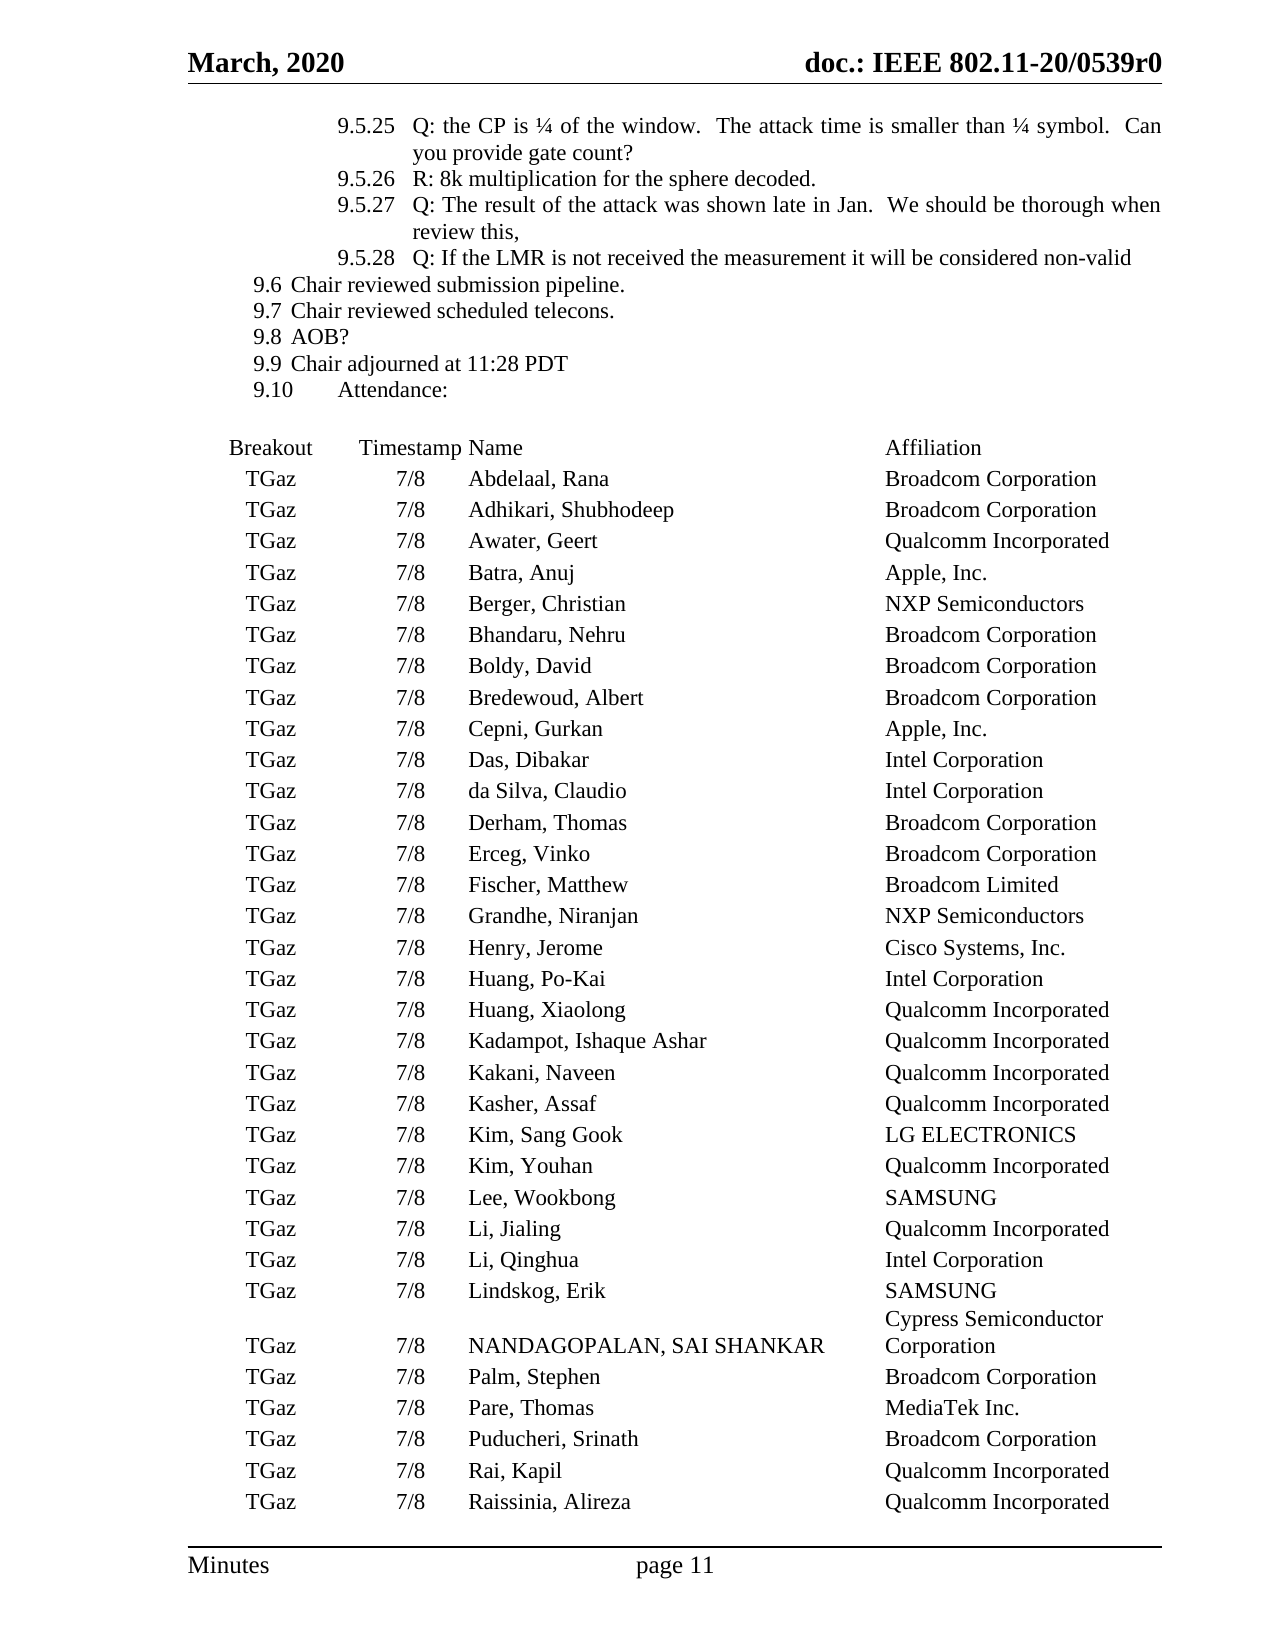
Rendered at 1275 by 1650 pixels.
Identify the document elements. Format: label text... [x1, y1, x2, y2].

table_cell TGaz [188, 773, 354, 804]
table_cell TGaz [188, 1241, 354, 1272]
table_cell Kasher, Assaf [467, 1085, 883, 1116]
table_cell Broadcom Corporation [883, 460, 1221, 491]
table_cell 7/8 [354, 1358, 467, 1389]
table_cell Cepni, Gurkan [467, 710, 883, 741]
table_cell TGaz [188, 1085, 354, 1116]
table_cell TGaz [188, 1421, 354, 1452]
table_cell Boldy, David [467, 648, 883, 679]
table_cell TGaz [188, 585, 354, 616]
table_cell TGaz [188, 1210, 354, 1241]
table_cell TGaz [188, 648, 354, 679]
table_cell 7/8 [354, 585, 467, 616]
table_cell Broadcom Corporation [883, 616, 1221, 647]
table_header Timestamp [354, 429, 467, 460]
table_cell 7/8 [354, 491, 467, 522]
table_cell 7/8 [354, 1452, 467, 1483]
table_cell 7/8 [354, 960, 467, 991]
table_cell TGaz [188, 741, 354, 772]
table_cell SAMSUNG [883, 1179, 1221, 1210]
list Q: If the LMR is not received the measurement it will be considered non-valid [337, 244, 1162, 271]
table_cell 7/8 [354, 835, 467, 866]
table_cell Broadcom Corporation [883, 835, 1221, 866]
table_cell 7/8 [354, 1241, 467, 1272]
table_cell TGaz [188, 523, 354, 554]
table_cell TGaz [188, 1389, 354, 1421]
table_cell MediaTek Inc. [883, 1389, 1221, 1421]
table_cell Qualcomm Incorporated [883, 1054, 1221, 1085]
table_cell 7/8 [354, 648, 467, 679]
table_cell Palm, Stephen [467, 1358, 883, 1389]
table_cell Lindskog, Erik [467, 1273, 883, 1304]
table_cell 7/8 [354, 1304, 467, 1358]
list AOB? [253, 323, 1162, 350]
table_cell Abdelaal, Rana [467, 460, 883, 491]
table_cell Cypress Semiconductor Corporation [883, 1304, 1221, 1358]
table_cell 7/8 [354, 616, 467, 647]
table_cell TGaz [188, 460, 354, 491]
table_header Affiliation [883, 429, 1221, 460]
table_cell SAMSUNG [883, 1273, 1221, 1304]
table_cell 7/8 [354, 1085, 467, 1116]
table_cell TGaz [188, 866, 354, 897]
table_cell TGaz [188, 679, 354, 710]
table_cell Qualcomm Incorporated [883, 523, 1221, 554]
table_cell 7/8 [354, 741, 467, 772]
table_cell Lee, Wookbong [467, 1179, 883, 1210]
table_cell Erceg, Vinko [467, 835, 883, 866]
table_cell TGaz [188, 1358, 354, 1389]
table_cell Qualcomm Incorporated [883, 991, 1221, 1022]
table_header Name [467, 429, 883, 460]
table_cell NXP Semiconductors [883, 585, 1221, 616]
table_cell TGaz [188, 991, 354, 1022]
table_cell NANDAGOPALAN, SAI SHANKAR [467, 1304, 883, 1358]
table_cell Berger, Christian [467, 585, 883, 616]
list Chair reviewed scheduled telecons. [253, 297, 1162, 323]
table_cell TGaz [188, 1023, 354, 1054]
table_cell Broadcom Corporation [883, 1358, 1221, 1389]
table_cell 7/8 [354, 554, 467, 585]
table_cell Awater, Geert [467, 523, 883, 554]
table_cell Raissinia, Alireza [467, 1483, 883, 1514]
table_cell TGaz [188, 1452, 354, 1483]
table_cell LG ELECTRONICS [883, 1116, 1221, 1147]
table_cell TGaz [188, 929, 354, 960]
list Chair adjourned at 11:28 PDT [253, 350, 1162, 376]
table_cell 7/8 [354, 1179, 467, 1210]
table_cell Adhikari, Shubhodeep [467, 491, 883, 522]
table_cell 7/8 [354, 1023, 467, 1054]
table_cell Batra, Anuj [467, 554, 883, 585]
table_cell 7/8 [354, 991, 467, 1022]
table_cell 7/8 [354, 523, 467, 554]
table_cell TGaz [188, 960, 354, 991]
table_cell 7/8 [354, 1054, 467, 1085]
table_cell Qualcomm Incorporated [883, 1085, 1221, 1116]
table_cell 7/8 [354, 1148, 467, 1179]
table_cell TGaz [188, 710, 354, 741]
table_cell Broadcom Corporation [883, 648, 1221, 679]
table_cell Grandhe, Niranjan [467, 898, 883, 929]
table_cell Broadcom Corporation [883, 491, 1221, 522]
table_cell 7/8 [354, 773, 467, 804]
table_cell 7/8 [354, 1116, 467, 1147]
table_cell Qualcomm Incorporated [883, 1483, 1221, 1514]
table_cell 7/8 [354, 866, 467, 897]
table_cell Li, Qinghua [467, 1241, 883, 1272]
table_cell Apple, Inc. [883, 554, 1221, 585]
table_cell TGaz [188, 1483, 354, 1514]
table_cell 7/8 [354, 1389, 467, 1421]
table_cell Broadcom Corporation [883, 1421, 1221, 1452]
table_cell Qualcomm Incorporated [883, 1210, 1221, 1241]
table_cell TGaz [188, 1054, 354, 1085]
list Q: the CP is ¼ of the window. The attack time is smaller than ¼ symbol. Can you provide gate count? [337, 112, 1162, 165]
table_cell 7/8 [354, 929, 467, 960]
table_cell Cisco Systems, Inc. [883, 929, 1221, 960]
table_cell Qualcomm Incorporated [883, 1148, 1221, 1179]
table_cell TGaz [188, 804, 354, 835]
table_cell TGaz [188, 616, 354, 647]
table_cell Das, Dibakar [467, 741, 883, 772]
table_cell Derham, Thomas [467, 804, 883, 835]
table_header Breakout [188, 429, 354, 460]
table_cell Rai, Kapil [467, 1452, 883, 1483]
table_cell 7/8 [354, 804, 467, 835]
table_cell da Silva, Claudio [467, 773, 883, 804]
table_cell Kim, Youhan [467, 1148, 883, 1179]
table_cell Bredewoud, Albert [467, 679, 883, 710]
table_cell TGaz [188, 1116, 354, 1147]
list Q: The result of the attack was shown late in Jan. We should be thorough when review this, [337, 192, 1162, 244]
table_cell Fischer, Matthew [467, 866, 883, 897]
list R: 8k multiplication for the sphere decoded. [337, 165, 1162, 192]
table_cell Intel Corporation [883, 1241, 1221, 1272]
table_cell Broadcom Limited [883, 866, 1221, 897]
table_cell TGaz [188, 1304, 354, 1358]
list Attendance: [253, 376, 1162, 429]
table_cell 7/8 [354, 1483, 467, 1514]
table_cell Pare, Thomas [467, 1389, 883, 1421]
table_cell Broadcom Corporation [883, 679, 1221, 710]
table_cell Bhandaru, Nehru [467, 616, 883, 647]
table_cell Intel Corporation [883, 773, 1221, 804]
table_cell Kadampot, Ishaque Ashar [467, 1023, 883, 1054]
table_cell Broadcom Corporation [883, 804, 1221, 835]
table_cell 7/8 [354, 898, 467, 929]
table_cell 7/8 [354, 710, 467, 741]
table_cell Li, Jialing [467, 1210, 883, 1241]
table_cell TGaz [188, 898, 354, 929]
table_cell TGaz [188, 491, 354, 522]
table_cell Huang, Xiaolong [467, 991, 883, 1022]
table_cell Qualcomm Incorporated [883, 1023, 1221, 1054]
table_cell TGaz [188, 1273, 354, 1304]
table_cell TGaz [188, 554, 354, 585]
table_cell Qualcomm Incorporated [883, 1452, 1221, 1483]
list Chair reviewed submission pipeline. [253, 271, 1162, 297]
table_cell TGaz [188, 835, 354, 866]
table_cell Huang, Po-Kai [467, 960, 883, 991]
table_cell Apple, Inc. [883, 710, 1221, 741]
table_cell 7/8 [354, 679, 467, 710]
table_cell 7/8 [354, 1273, 467, 1304]
table_cell 7/8 [354, 460, 467, 491]
table_cell TGaz [188, 1179, 354, 1210]
table_cell TGaz [188, 1148, 354, 1179]
table_cell Intel Corporation [883, 741, 1221, 772]
table_cell Henry, Jerome [467, 929, 883, 960]
table_cell NXP Semiconductors [883, 898, 1221, 929]
table_cell Puducheri, Srinath [467, 1421, 883, 1452]
table_cell Kim, Sang Gook [467, 1116, 883, 1147]
table_cell Intel Corporation [883, 960, 1221, 991]
table_cell Kakani, Naveen [467, 1054, 883, 1085]
table_cell 7/8 [354, 1421, 467, 1452]
table_cell 7/8 [354, 1210, 467, 1241]
